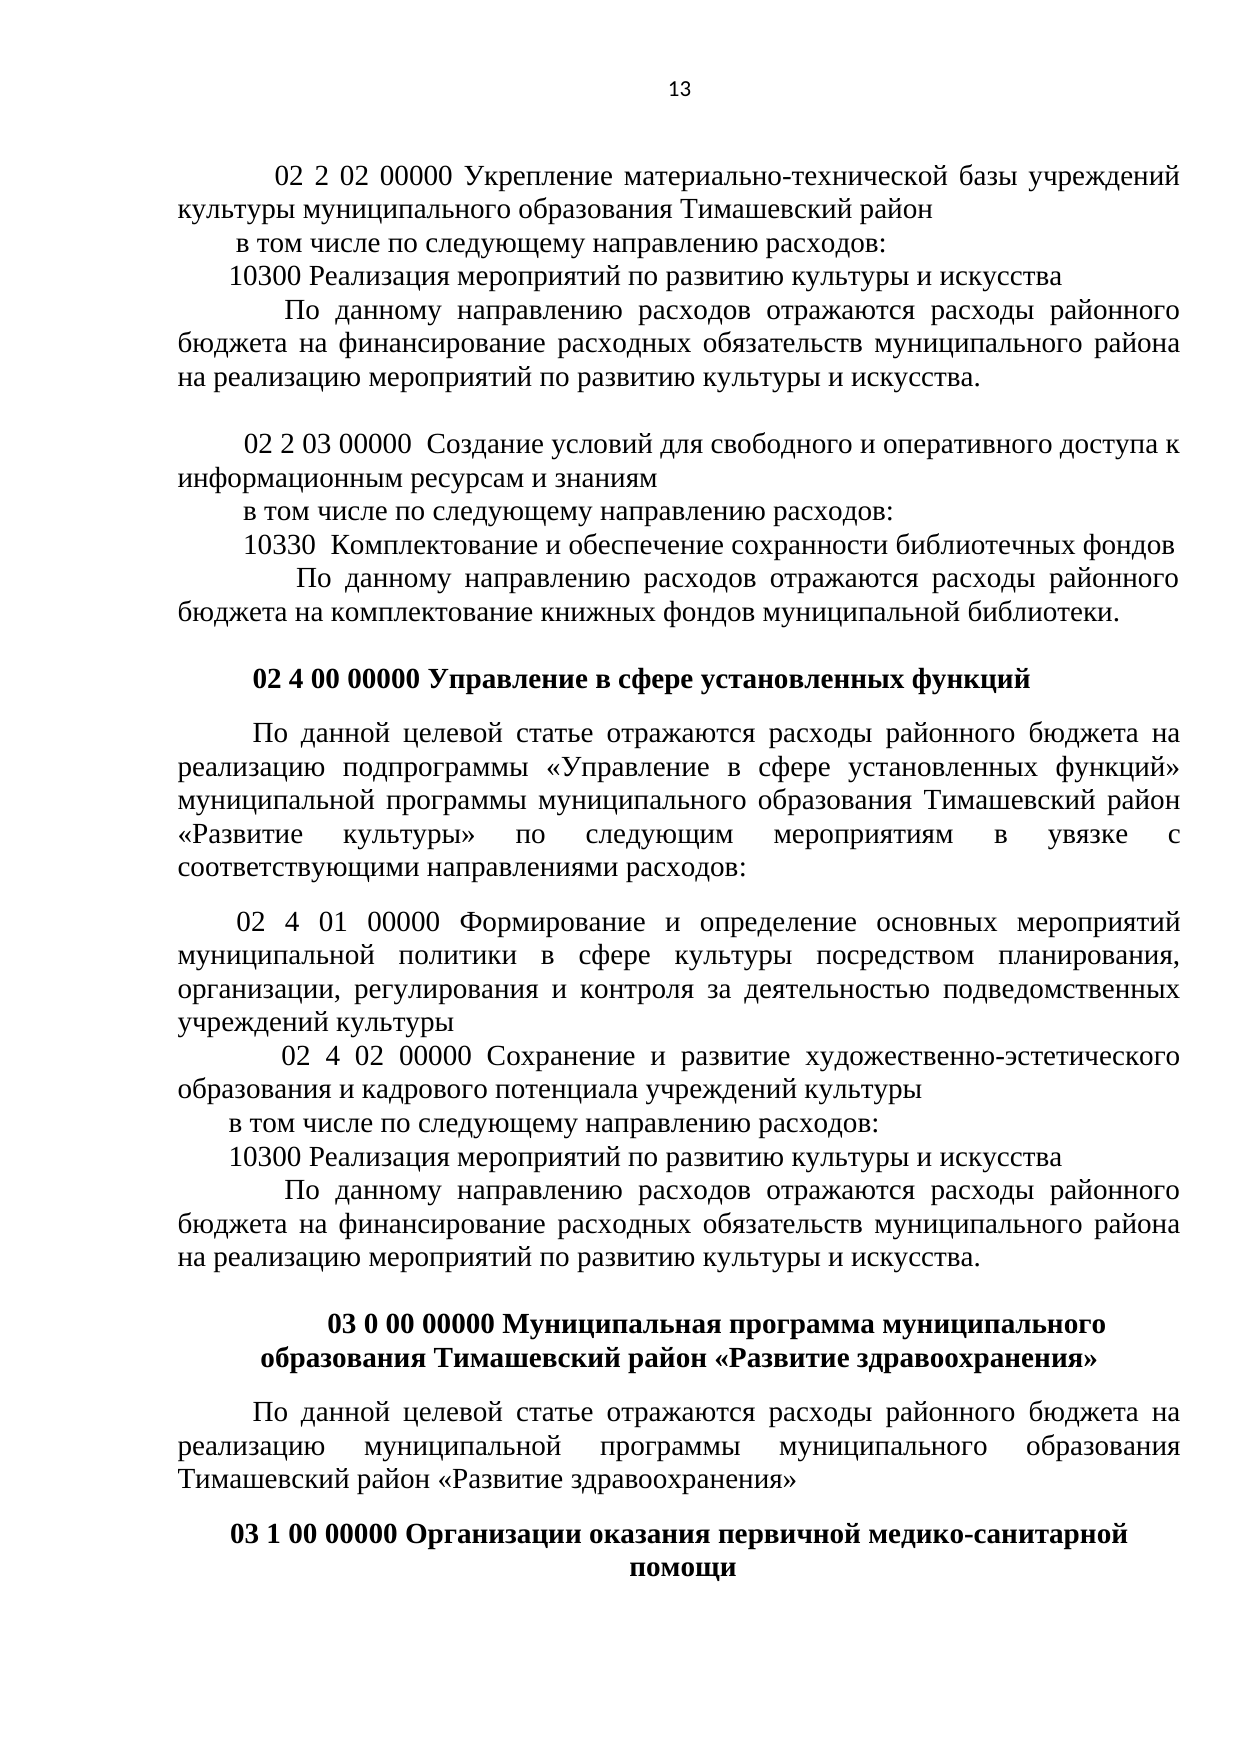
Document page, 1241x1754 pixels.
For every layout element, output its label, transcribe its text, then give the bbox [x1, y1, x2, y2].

text 03 1 00 00000 Организации оказания первичной медико-санитарной [177, 1516, 1181, 1549]
text По данной целевой статье отражаются расходы районного бюджета на реализацию муниципальной программы муниципального образования Тимашевский район «Развитие здравоохранения» [177, 1394, 1181, 1495]
text в том числе по следующему направлению расходов: [177, 1105, 1181, 1139]
text помощи [177, 1549, 1181, 1583]
text 10300 Реализация мероприятий по развитию культуры и искусства [177, 1139, 1181, 1172]
text 10300 Реализация мероприятий по развитию культуры и искусства [177, 258, 1181, 292]
text 10330 Комплектование и обеспечение сохранности библиотечных фондов [177, 527, 1181, 560]
text 03 0 00 00000 Муниципальная программа муниципального образования Тимашевский район «Развитие здравоохранения» [177, 1306, 1181, 1373]
text 02 4 02 00000 Сохранение и развитие художественно-эстетического образования и кадрового потенциала учреждений культуры [177, 1038, 1181, 1105]
text По данному направлению расходов отражаются расходы районного бюджета на финансирование расходных обязательств муниципального района на реализацию мероприятий по развитию культуры и искусства. [177, 292, 1181, 393]
text По данному направлению расходов отражаются расходы районного бюджета на финансирование расходных обязательств муниципального района на реализацию мероприятий по развитию культуры и искусства. [177, 1172, 1181, 1273]
text в том числе по следующему направлению расходов: [177, 493, 1181, 527]
text 02 4 00 00000 Управление в сфере установленных функций [177, 661, 1181, 694]
text 02 2 03 00000 Создание условий для свободного и оперативного доступа к информационным ресурсам и знаниям [177, 426, 1181, 493]
text По данному направлению расходов отражаются расходы районного бюджета на комплектование книжных фондов муниципальной библиотеки. [177, 560, 1181, 627]
text 02 2 02 00000 Укрепление материально-технической базы учреждений культуры муниципального образования Тимашевский район [177, 158, 1181, 225]
text По данной целевой статье отражаются расходы районного бюджета на реализацию подпрограммы «Управление в сфере установленных функций» муниципальной программы муниципального образования Тимашевский район «Развитие культуры» по следующим мероприятиям в увязке с соответствующими направлениями расходов: [177, 715, 1181, 883]
text в том числе по следующему направлению расходов: [177, 225, 1181, 258]
text 02 4 01 00000 Формирование и определение основных мероприятий муниципальной политики в сфере культуры посредством планирования, организации, регулирования и контроля за деятельностью подведомственных учреждений культуры [177, 904, 1181, 1038]
